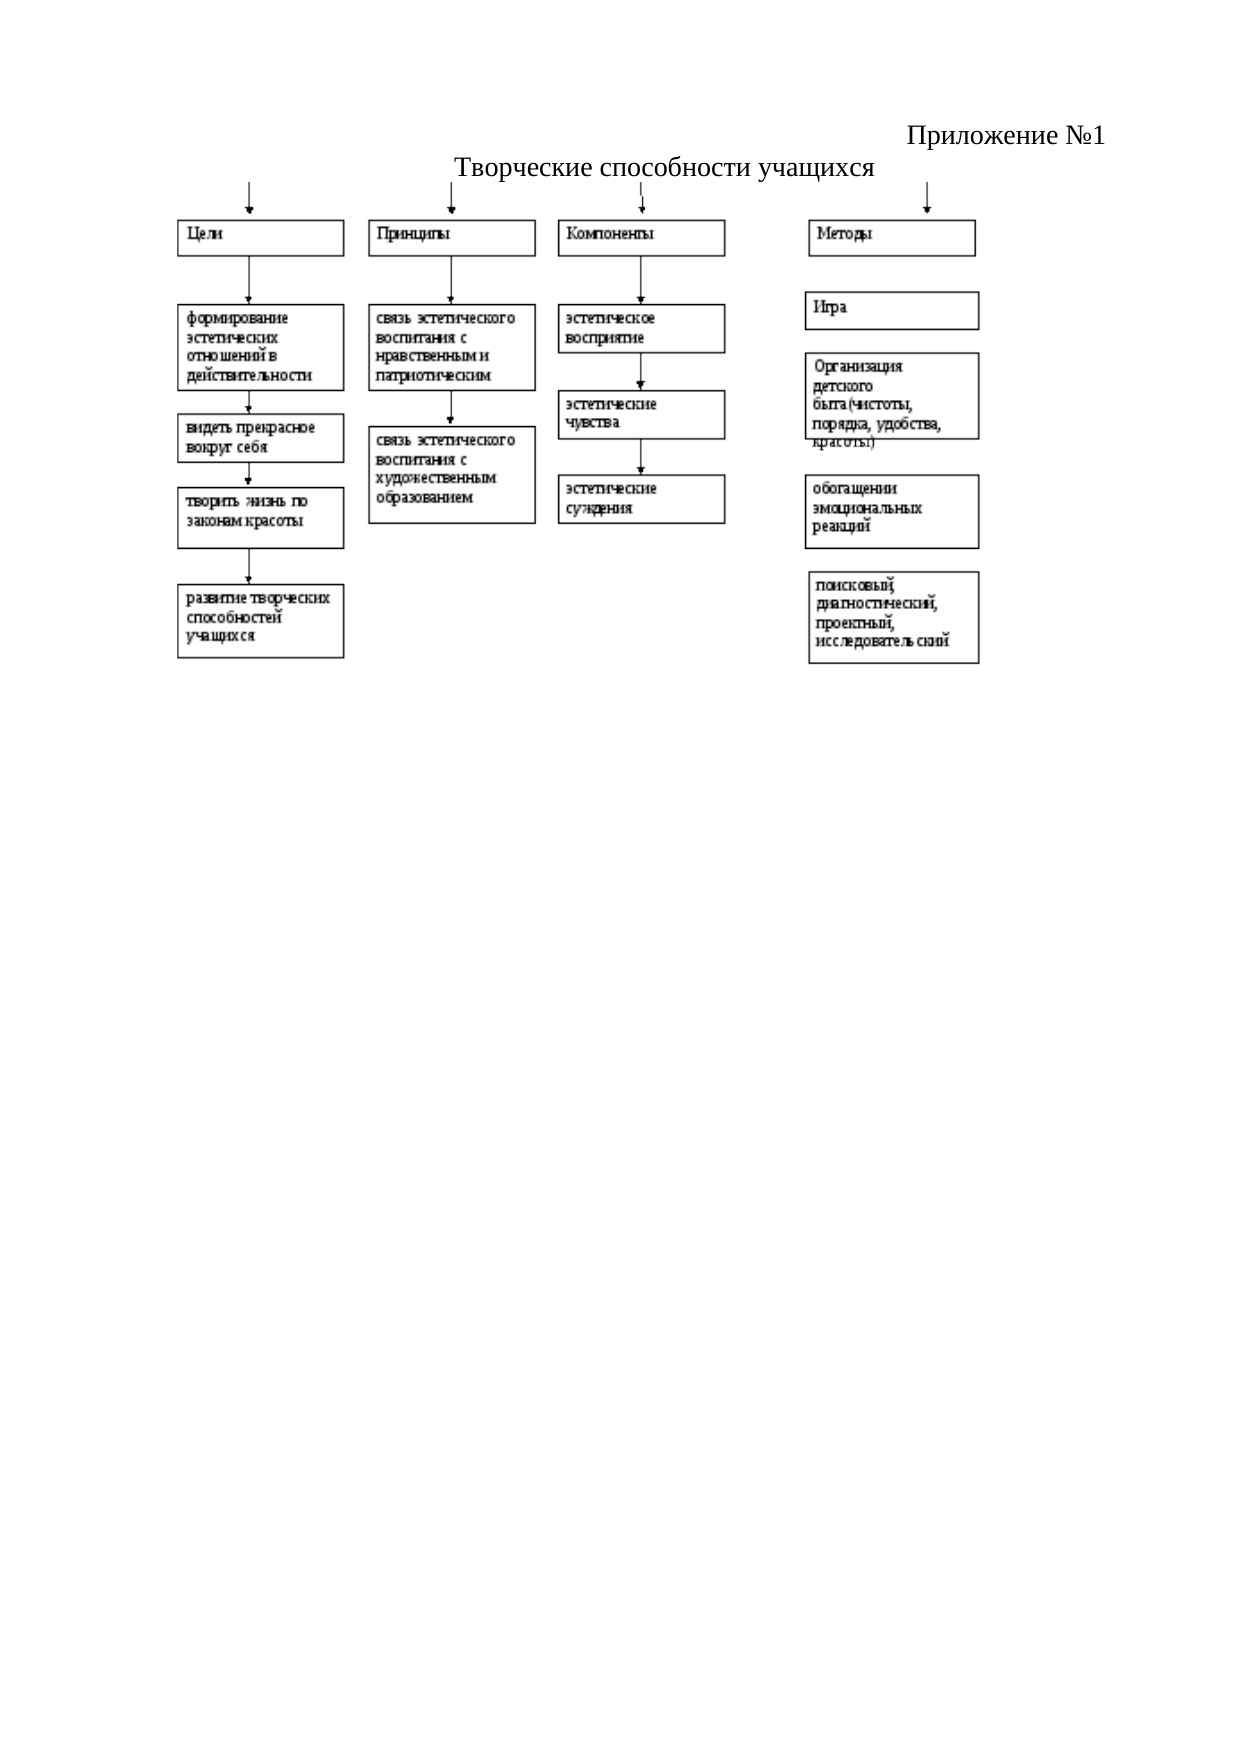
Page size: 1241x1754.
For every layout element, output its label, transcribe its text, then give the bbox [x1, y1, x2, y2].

picture [177, 182, 1152, 670]
text Приложение №1 [177, 118, 1152, 151]
text Творческие способности учащихся [177, 151, 1152, 182]
